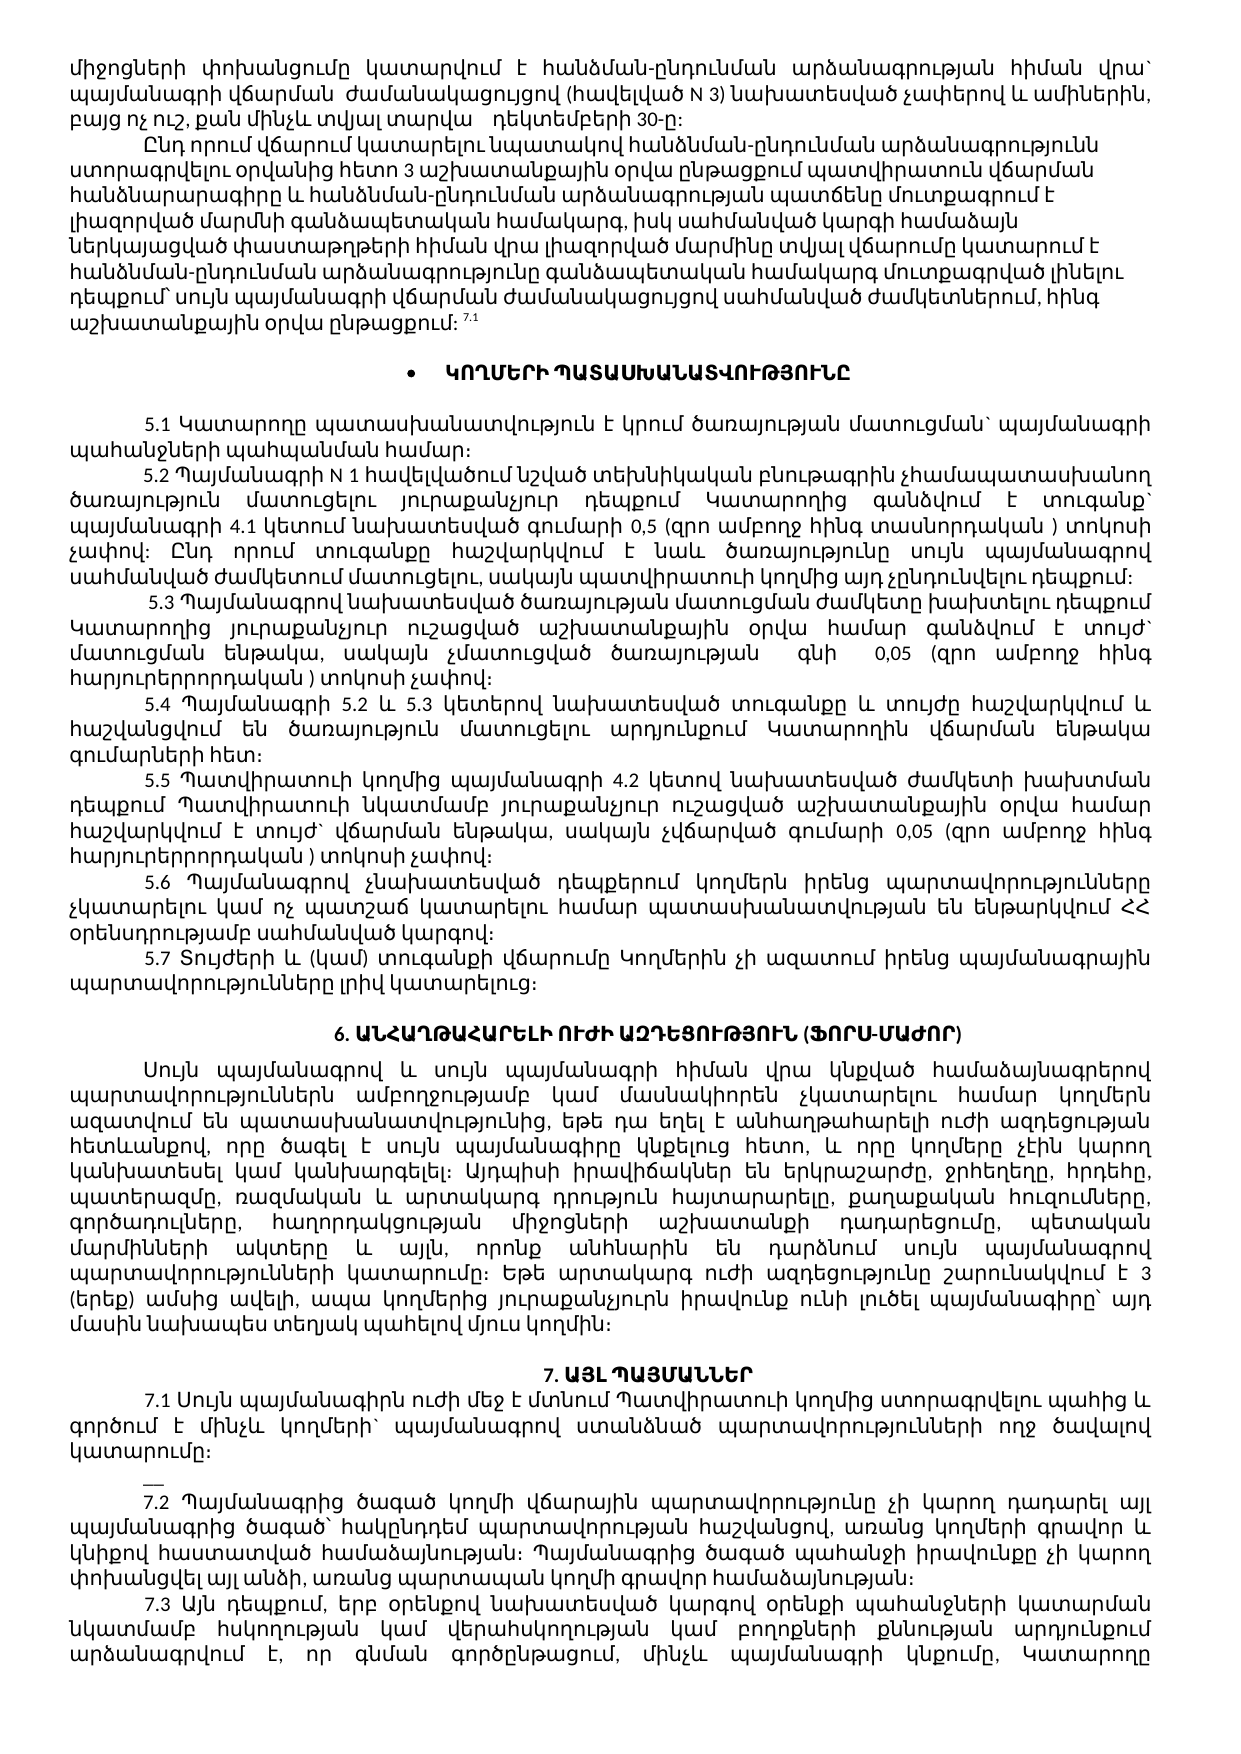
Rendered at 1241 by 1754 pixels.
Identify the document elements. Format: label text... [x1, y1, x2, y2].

text __ [69, 1464, 1152, 1489]
text 5.7 Տույժերի և (կամ) տուգանքի վճարումը Կողմերին չի ազատում իրենց պայմանագրային պարտավորությունները լրիվ կատարելուց։ [69, 945, 1152, 996]
text 5.6 Պայմանագրով չնախատեսված դեպքերում կողմերն իրենց պարտավորությունները չկատարելու կամ ոչ պատշաճ կատարելու համար պատասխանատվության են ենթարկվում ՀՀ օրենսդրությամբ սահմանված կարգով։ [69, 869, 1152, 945]
text 7.1 Սույն պայմանագիրն ուժի մեջ է մտնում Պատվիրատուի կողմից ստորագրվելու պահից և գործում է մինչև կողմերի` պայմանագրով ստանձնած պարտավորությունների ողջ ծավալով կատարումը։ [69, 1387, 1152, 1464]
list ԿՈՂՄԵՐԻ ՊԱՏԱՍԽԱՆԱՏՎՈՒԹՅՈՒՆԸ [107, 361, 1152, 386]
text 7.2 Պայմանագրից ծագած կողմի վճարային պարտավորությունը չի կարող դադարել այլ պայմանագրից ծագած՝ հակընդդեմ պարտավորության հաշվանցով, առանց կողմերի գրավոր և կնիքով հաստատված համաձայնության։ Պայմանագրից ծագած պահանջի իրավունքը չի կարող փոխանցվել այլ անձի, առանց պարտապան կողմի գրավոր համաձայնության։ [69, 1489, 1152, 1591]
text 6. ԱՆՀԱՂԹԱՀԱՐԵԼԻ ՈՒԺԻ ԱԶԴԵՑՈՒԹՅՈՒՆ (ՖՈՐՍ-ՄԱԺՈՐ) [69, 1021, 1152, 1047]
text 5.1 Կատարողը պատասխանատվություն է կրում ծառայության մատուցման` պայմանագրի պահանջների պահպանման համար։ [69, 411, 1152, 462]
text 5.5 Պատվիրատուի կողմից պայմանագրի 4.2 կետով նախատեսված ժամկետի խախտման դեպքում Պատվիրատուի նկատմամբ յուրաքանչյուր ուշացված աշխատանքային օրվա համար հաշվարկվում է տույժ` վճարման ենթակա, սակայն չվճարված գումարի 0,05 (զրո ամբողջ հինգ հարյուրերրորդական ) տոկոսի չափով։ [69, 767, 1152, 869]
text 5.2 Պայմանագրի N 1 հավելվածում նշված տեխնիկական բնութագրին չհամապատասխանող ծառայություն մատուցելու յուրաքանչյուր դեպքում Կատարողից գանձվում է տուգանք` պայմանագրի 4.1 կետում նախատեսված գումարի 0,5 (զրո ամբողջ հինգ տասնորդական ) տոկոսի չափով: Ընդ որում տուգանքը հաշվարկվում է նաև ծառայությունը սույն պայմանագրով սահմանված ժամկետում մատուցելու, սակայն պատվիրատուի կողմից այդ չընդունվելու դեպքում: [69, 462, 1152, 589]
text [69, 1591, 1152, 1667]
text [69, 56, 1152, 132]
text 5.4 Պայմանագրի 5.2 և 5.3 կետերով նախատեսված տուգանքը և տույժը հաշվարկվում և հաշվանցվում են ծառայություն մատուցելու արդյունքում Կատարողին վճարման ենթակա գումարների հետ։ [69, 691, 1152, 767]
text Ընդ որում վճարում կատարելու նպատակով հանձնման-ընդունման արձանագրությունն ստորագրվելու օրվանից հետո 3 աշխատանքային օրվա ընթացքում պատվիրատուն վճարման հանձնարարագիրը և հանձնման-ընդունման արձանագրության պատճենը մուտքագրում է լիազորված մարմնի գանձապետական համակարգ, իսկ սահմանված կարգի համաձայն ներկայացված փաստաթղթերի հիման վրա լիազորված մարմինը տվյալ վճարումը կատարում է հանձնման-ընդունման արձանագրությունը գանձապետական համակարգ մուտքագրված լինելու դեպքում՝ սույն պայմանագրի վճարման ժամանակացույցով սահմանված ժամկետներում, հինգ աշխատանքային օրվա ընթացքում: 7.1 [69, 132, 1152, 335]
text 5.3 Պայմանագրով նախատեսված ծառայության մատուցման ժամկետը խախտելու դեպքում Կատարողից յուրաքանչյուր ուշացված աշխատանքային օրվա համար գանձվում է տույժ` մատուցման ենթակա, սակայն չմատուցված ծառայության գնի 0,05 (զրո ամբողջ հինգ հարյուրերրորդական ) տոկոսի չափով։ [69, 589, 1152, 691]
text Սույն պայմանագրով և սույն պայմանագրի հիման վրա կնքված համաձայնագրերով պարտավորություններն ամբողջությամբ կամ մասնակիորեն չկատարելու համար կողմերն ազատվում են պատասխանատվությունից, եթե դա եղել է անհաղթահարելի ուժի ազդեցության հետևանքով, որը ծագել է սույն պայմանագիրը կնքելուց հետո, և որը կողմերը չէին կարող կանխատեսել կամ կանխարգելել։ Այդպիսի իրավիճակներ են երկրաշարժը, ջրհեղեղը, հրդեհը, պատերազմը, ռազմական և արտակարգ դրություն հայտարարելը, քաղաքական հուզումները, գործադուլները, հաղորդակցության միջոցների աշխատանքի դադարեցումը, պետական մարմինների ակտերը և այլն, որոնք անհնարին են դարձնում սույն պայմանագրով պարտավորությունների կատարումը։ Եթե արտակարգ ուժի ազդեցությունը շարունակվում է 3 (երեք) ամսից ավելի, ապա կողմերից յուրաքանչյուրն իրավունք ունի լուծել պայմանագիրը՝ այդ մասին նախապես տեղյակ պահելով մյուս կողմին։ [69, 1057, 1152, 1337]
text 7. ԱՅԼ ՊԱՅՄԱՆՆԵՐ [69, 1362, 1152, 1387]
